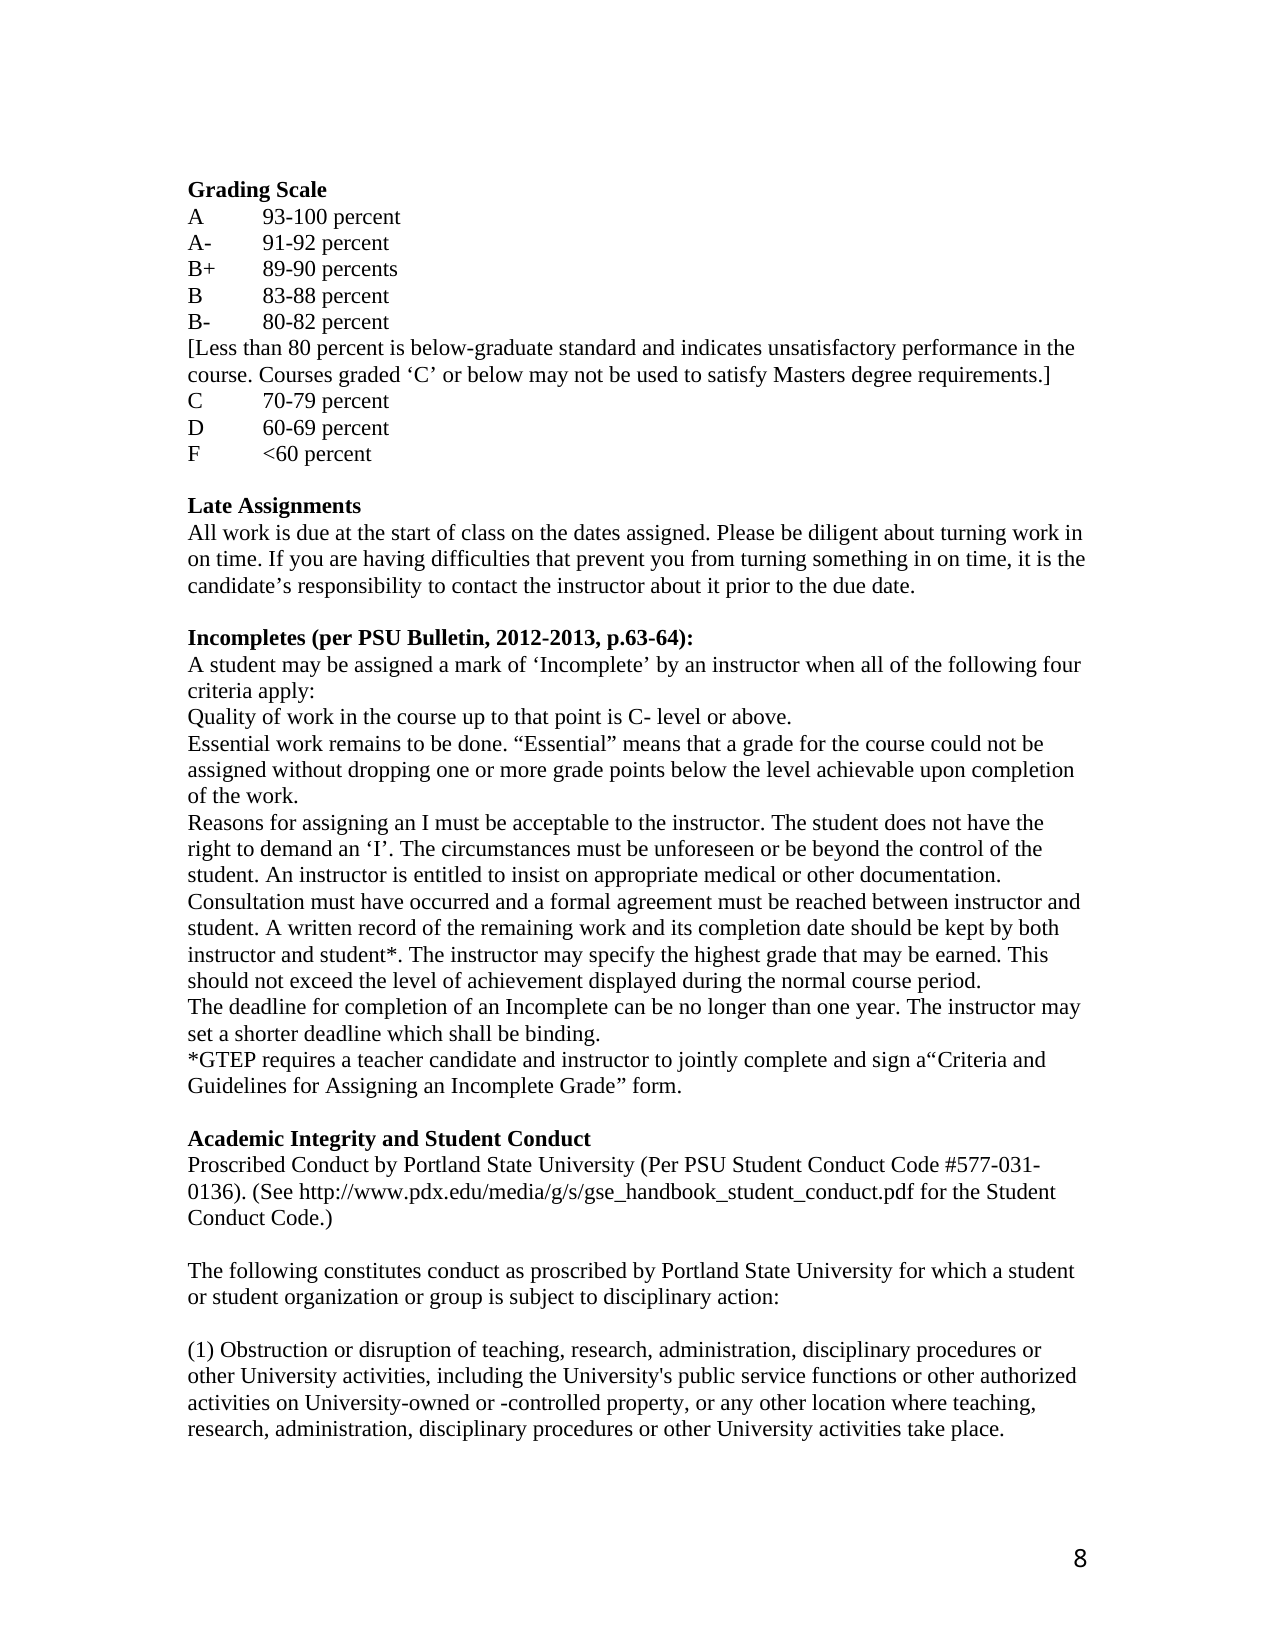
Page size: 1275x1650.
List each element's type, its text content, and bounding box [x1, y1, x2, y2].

text C 70-79 percent [187, 387, 1087, 413]
text B 83-88 percent [187, 282, 1087, 308]
text Essential work remains to be done. “Essential” means that a grade for the course could not be assigned without dropping one or more grade points below the level achievable upon completion of the work. [187, 730, 1087, 809]
text *GTEP requires a teacher candidate and instructor to jointly complete and sign a“Criteria and Guidelines for Assigning an Incomplete Grade” form. [187, 1046, 1087, 1099]
text (1) Obstruction or disruption of teaching, research, administration, disciplinary procedures or other University activities, including the University's public service functions or other authorized activities on University-owned or -controlled property, or any other location where teaching, research, administration, disciplinary procedures or other University activities take place. [187, 1336, 1087, 1441]
text F <60 percent [187, 440, 1087, 466]
text Quality of work in the course up to that point is C- level or above. [187, 703, 1087, 730]
text Late Assignments [187, 493, 1087, 519]
text A- 91-92 percent [187, 229, 1087, 255]
text Incompletes (per PSU Bulletin, 2012-2013, p.63-64): [187, 624, 1087, 651]
text D 60-69 percent [187, 413, 1087, 440]
text The following constitutes conduct as proscribed by Portland State University for which a student or student organization or group is subject to disciplinary action: [187, 1257, 1087, 1309]
text B- 80-82 percent [187, 308, 1087, 334]
text Consultation must have occurred and a formal agreement must be reached between instructor and student. A written record of the remaining work and its completion date should be kept by both instructor and student*. The instructor may specify the highest grade that may be earned. This should not exceed the level of achievement displayed during the normal course period. [187, 888, 1087, 993]
text Grading Scale [187, 176, 1087, 203]
text All work is due at the start of class on the dates assigned. Please be diligent about turning work in on time. If you are having difficulties that prevent you from turning something in on time, it is the candidate’s responsibility to contact the instructor about it prior to the due date. [187, 519, 1087, 598]
text B+ 89-90 percents [187, 255, 1087, 282]
text [Less than 80 percent is below-graduate standard and indicates unsatisfactory performance in the course. Courses graded ‘C’ or below may not be used to satisfy Masters degree requirements.] [187, 334, 1087, 387]
text A 93-100 percent [187, 203, 1087, 229]
text Academic Integrity and Student Conduct [187, 1125, 1087, 1151]
text Reasons for assigning an I must be acceptable to the instructor. The student does not have the right to demand an ‘I’. The circumstances must be unforeseen or be beyond the control of the student. An instructor is entitled to insist on appropriate medical or other documentation. [187, 809, 1087, 888]
text Proscribed Conduct by Portland State University (Per PSU Student Conduct Code #577-031-0136). (See http://www.pdx.edu/media/g/s/gse_handbook_student_conduct.pdf for the Student Conduct Code.) [187, 1151, 1087, 1231]
text The deadline for completion of an Incomplete can be no longer than one year. The instructor may set a shorter deadline which shall be binding. [187, 993, 1087, 1046]
text A student may be assigned a mark of ‘Incomplete’ by an instructor when all of the following four criteria apply: [187, 651, 1087, 703]
